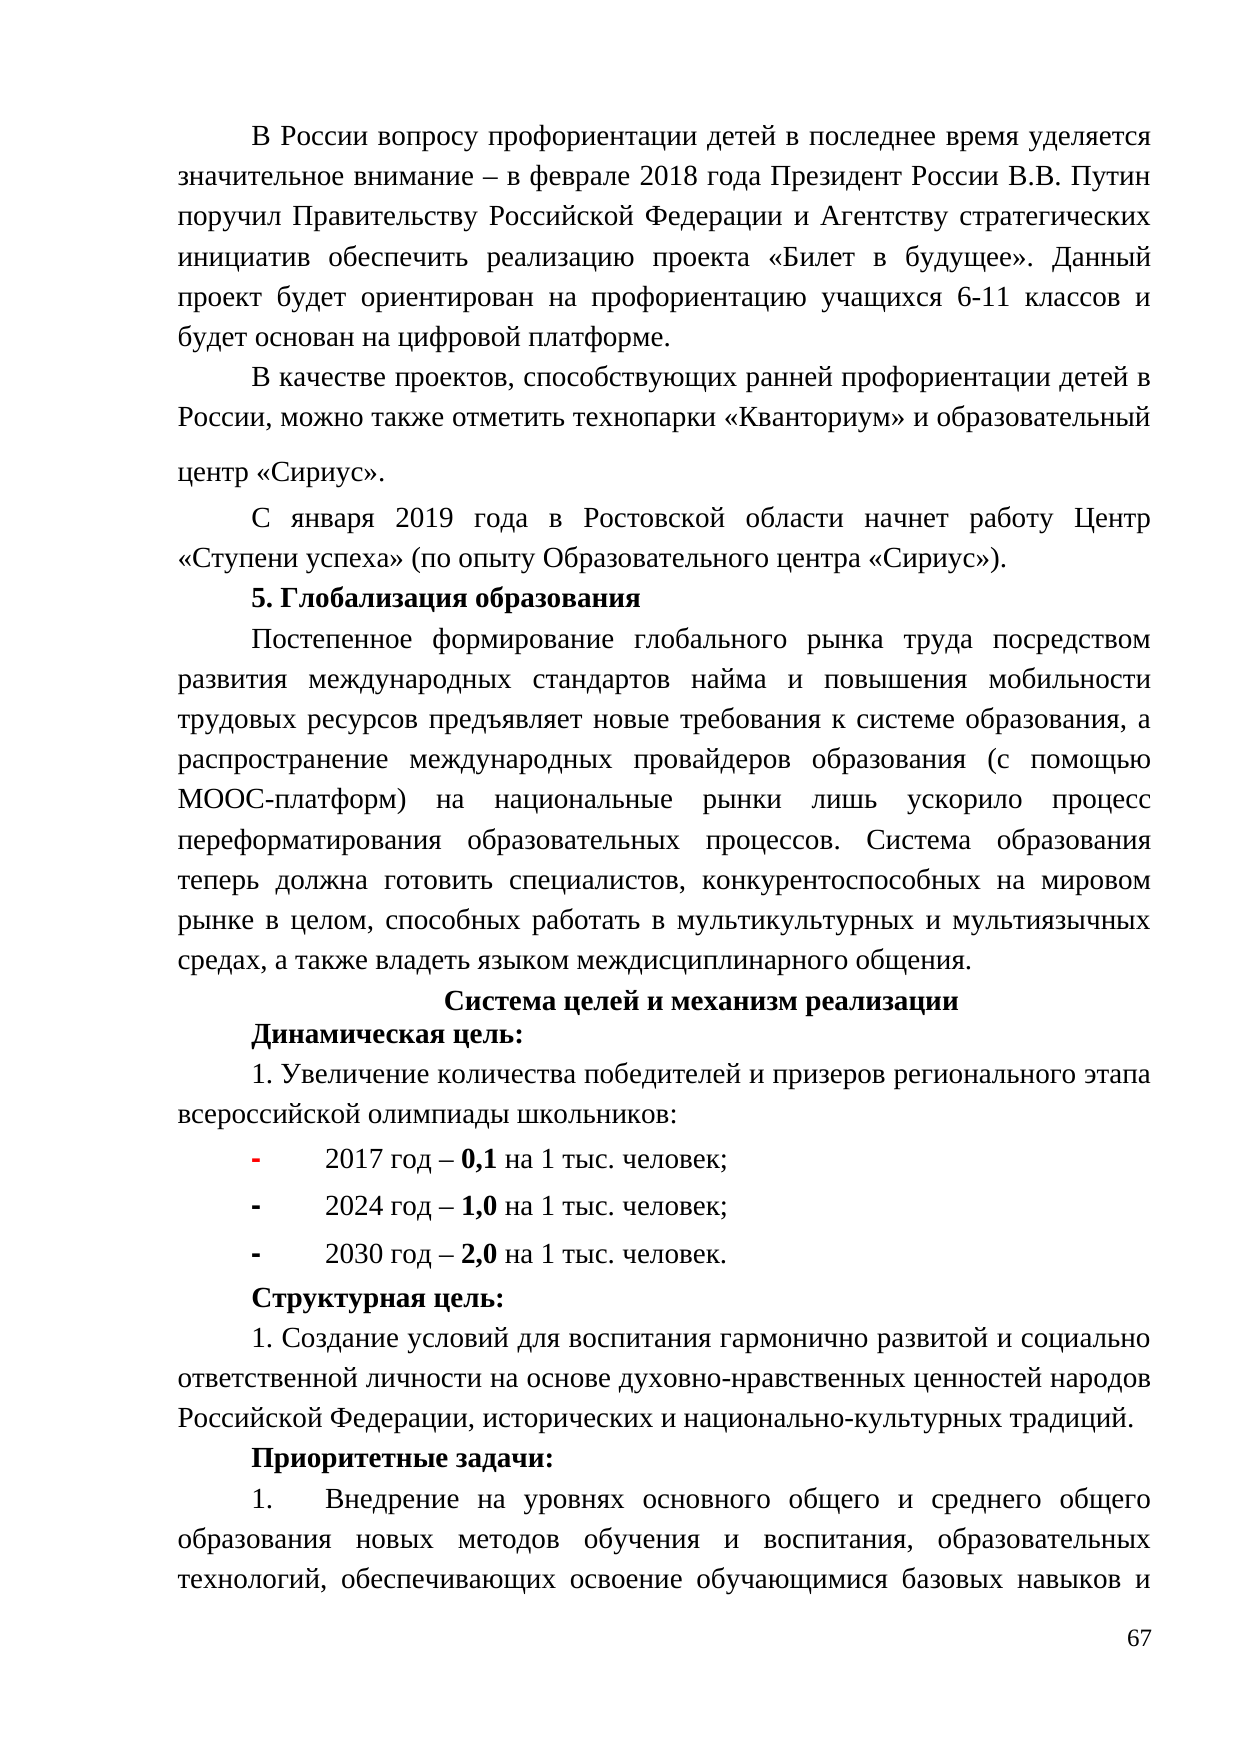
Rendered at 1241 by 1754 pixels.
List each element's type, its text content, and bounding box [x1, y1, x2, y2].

text С января 2019 года в Ростовской области начнет работу Центр «Ступени успеха» (по опыту Образовательного центра «Сириус»). [177, 500, 1152, 574]
text Приоритетные задачи: [177, 1441, 1152, 1474]
text 1. Создание условий для воспитания гармонично развитой и социально ответственной личности на основе духовно-нравственных ценностей народов Российской Федерации, исторических и национально-культурных традиций. [177, 1320, 1152, 1434]
list 2030 год – 2,0 на 1 тыс. человек. [177, 1232, 1152, 1272]
list 2017 год – 0,1 на 1 тыс. человек; [177, 1137, 1152, 1177]
text В России вопросу профориентации детей в последнее время уделяется значительное внимание – в феврале 2018 года Президент России В.В. Путин поручил Правительству Российской Федерации и Агентству стратегических инициатив обеспечить реализацию проекта «Билет в будущее». Данный проект будет ориентирован на профориентацию учащихся 6-11 классов и будет основан на цифровой платформе. [177, 118, 1152, 353]
text Система целей и механизм реализации [177, 983, 1152, 1016]
text Постепенное формирование глобального рынка труда посредством развития международных стандартов найма и повышения мобильности трудовых ресурсов предъявляет новые требования к системе образования, а распространение международных провайдеров образования (с помощью MOOC-платформ) на национальные рынки лишь ускорило процесс переформатирования образовательных процессов. Система образования теперь должна готовить специалистов, конкурентоспособных на мировом рынке в целом, способных работать в мультикультурных и мультиязычных средах, а также владеть языком междисциплинарного общения. [177, 621, 1152, 976]
text 5. Глобализация образования [177, 581, 1152, 614]
text Динамическая цель: [177, 1016, 1152, 1050]
text Структурная цель: [177, 1280, 1152, 1313]
text 1. Увеличение количества победителей и призеров регионального этапа всероссийской олимпиады школьников: [177, 1056, 1152, 1130]
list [177, 1481, 1152, 1595]
text В качестве проектов, способствующих ранней профориентации детей в России, можно также отметить технопарки «Кванториум» и образовательный центр «Сириус». [177, 359, 1152, 491]
list 2024 год – 1,0 на 1 тыс. человек; [177, 1184, 1152, 1224]
